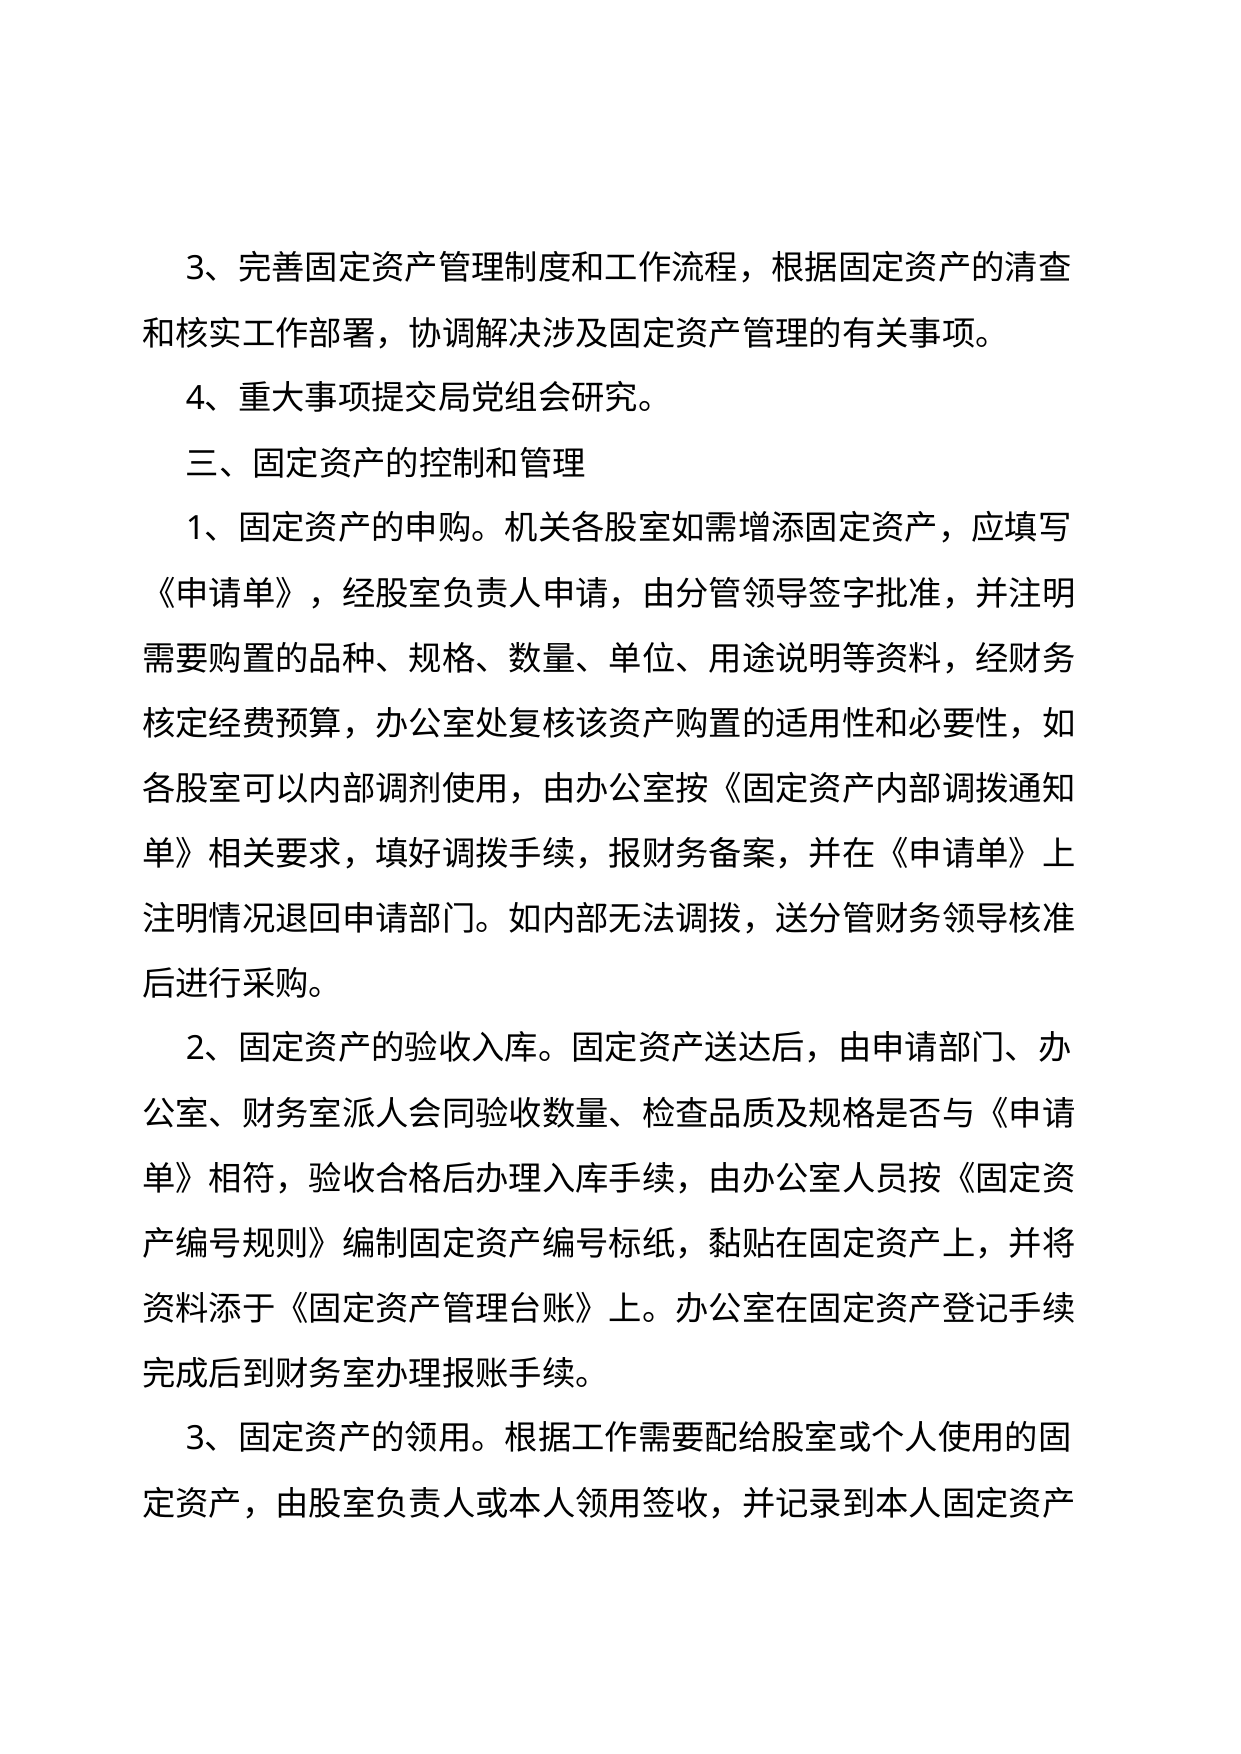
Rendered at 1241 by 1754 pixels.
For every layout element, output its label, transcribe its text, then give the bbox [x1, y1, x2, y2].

text 三、固定资产的控制和管理 [142, 428, 1093, 493]
text 4、重大事项提交局党组会研究。 [142, 363, 1093, 428]
text 2、固定资产的验收入库。固定资产送达后，由申请部门、办公室、财务室派人会同验收数量、检查品质及规格是否与《申请单》相符，验收合格后办理入库手续，由办公室人员按《固定资产编号规则》编制固定资产编号标纸，黏贴在固定资产上，并将资料添于《固定资产管理台账》上。办公室在固定资产登记手续完成后到财务室办理报账手续。 [142, 1013, 1093, 1403]
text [142, 1403, 1093, 1533]
text 1、固定资产的申购。机关各股室如需增添固定资产，应填写《申请单》，经股室负责人申请，由分管领导签字批准，并注明需要购置的品种、规格、数量、单位、用途说明等资料，经财务核定经费预算，办公室处复核该资产购置的适用性和必要性，如各股室可以内部调剂使用，由办公室按《固定资产内部调拨通知单》相关要求，填好调拨手续，报财务备案，并在《申请单》上注明情况退回申请部门。如内部无法调拨，送分管财务领导核准后进行采购。 [142, 493, 1093, 1013]
text 3、完善固定资产管理制度和工作流程，根据固定资产的清查和核实工作部署，协调解决涉及固定资产管理的有关事项。 [142, 233, 1093, 363]
